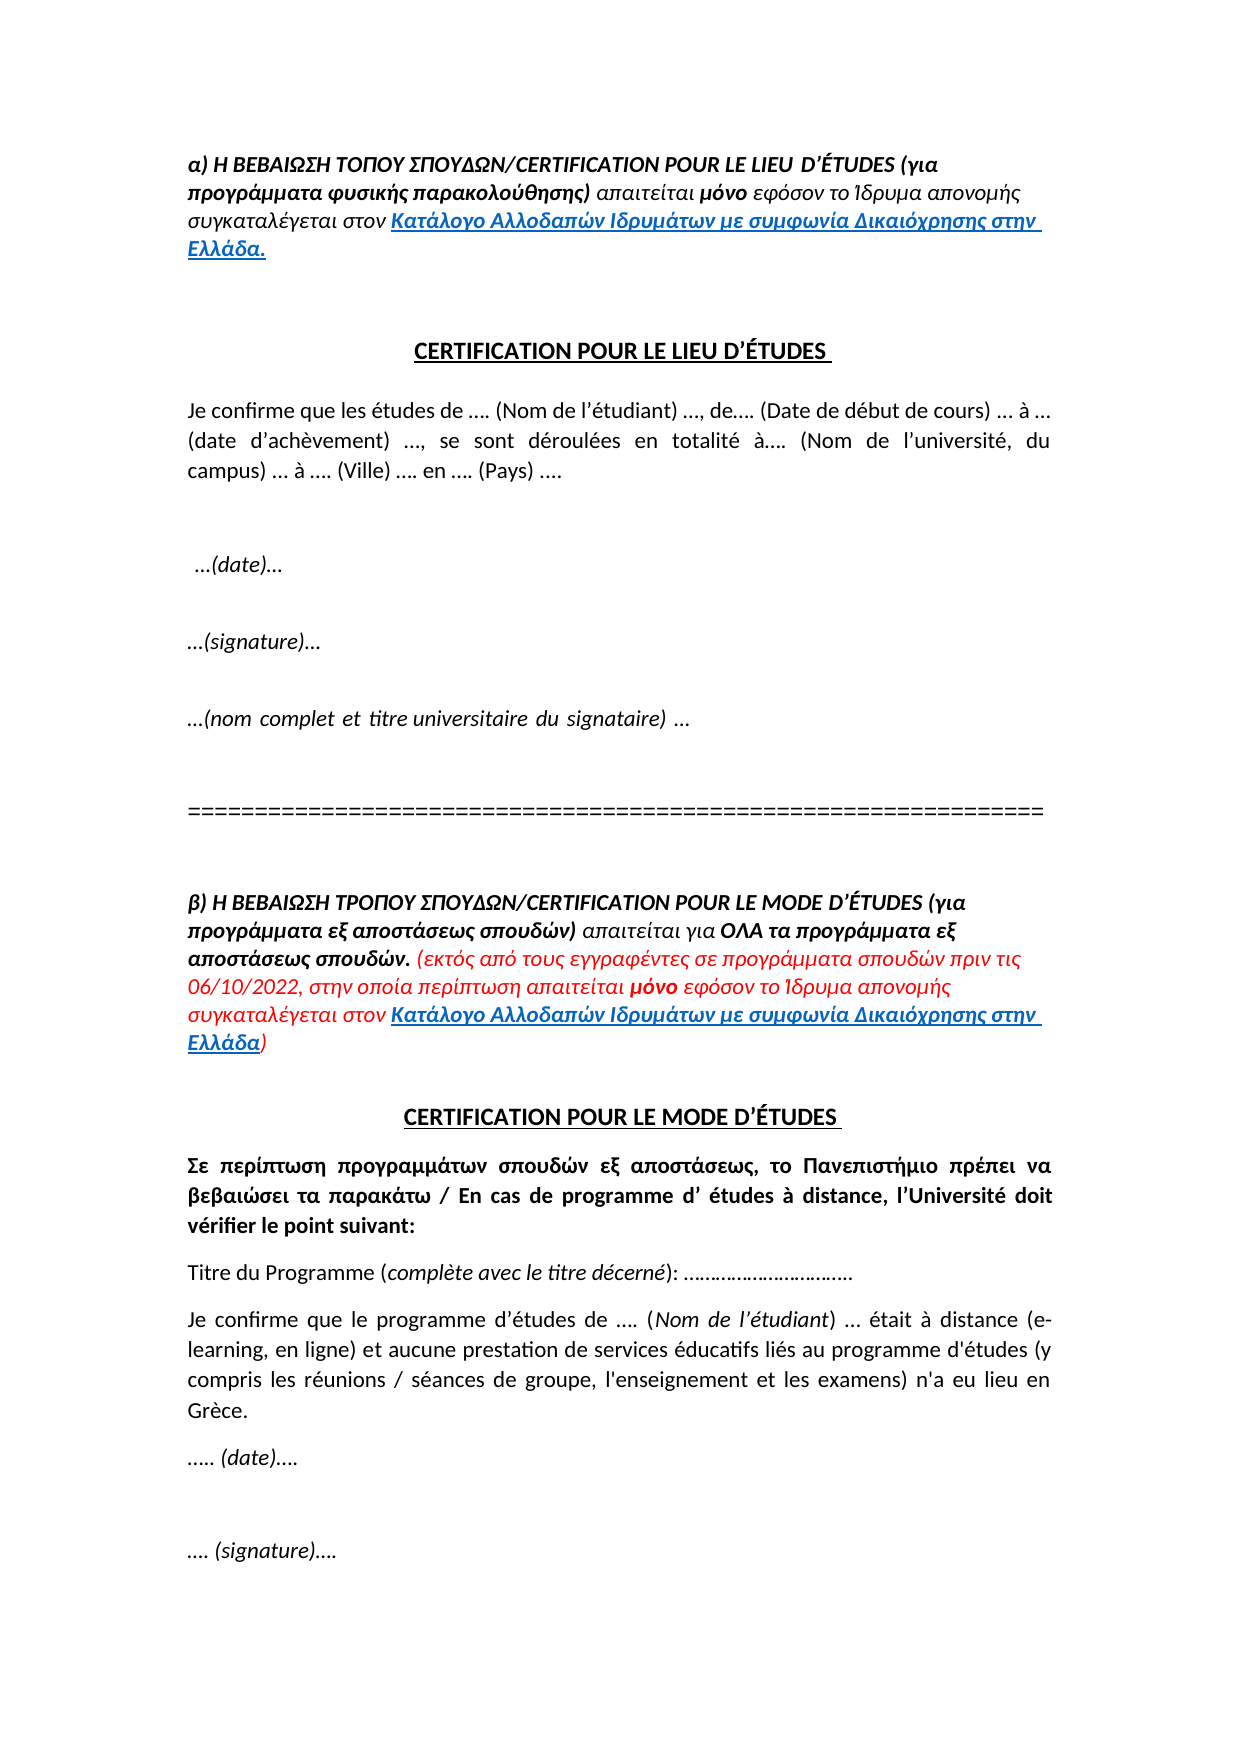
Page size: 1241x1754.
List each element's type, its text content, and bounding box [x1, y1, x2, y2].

text ================================================================ [187, 798, 1053, 824]
text Σε περίπτωση προγραμμάτων σπουδών εξ αποστάσεως, το Πανεπιστήμιο πρέπει να βεβαιώσει τα παρακάτω / En cas de programme d’ études à distance, l’Université doit vérifier le point suivant: [187, 1151, 1053, 1239]
text CERTIFICATION POUR LE MODE D’ÉTUDES [187, 1101, 1053, 1132]
text Je confirme que le programme d’études de …. (Nom de l’étudiant) … était à distance (e-learning, en ligne) et aucune prestation de services éducatifs liés au programme d'études (y compris les réunions / séances de groupe, l'enseignement et les examens) n'a eu lieu en Grèce. [187, 1305, 1053, 1424]
text …(date)… [195, 550, 1053, 578]
text …. (signature)…. [187, 1536, 1053, 1564]
text ….. (date)…. [187, 1443, 1053, 1471]
text …(nom complet et titre universitaire du signataire) … [187, 674, 1053, 732]
text Titre du Programme (complète avec le titre décerné): ………………………….. [187, 1258, 1053, 1286]
text …(signature)… [187, 597, 1053, 655]
text Je confirme que les études de …. (Nom de l’étudiant) …, de…. (Date de début de cours) ... à … (date d’achèvement) …, se sont déroulées en totalité à…. (Nom de l’université, du campus) ... à …. (Ville) …. en …. (Pays) .... [187, 366, 1053, 484]
text β) Η ΒΕΒΑΙΩΣΗ ΤΡΟΠΟΥ ΣΠΟΥΔΩΝ/CERTIFICATION POUR LE MODE D’ÉTUDES (για προγράμματα εξ αποστάσεως σπουδών) απαιτείται για ΟΛΑ τα προγράμματα εξ αποστάσεως σπουδών. (εκτός από τους εγγραφέντες σε προγράμματα σπουδών πριν τις 06/10/2022, στην οποία περίπτωση απαιτείται μόνο εφόσον το Ίδρυμα απονομής συγκαταλέγεται στον Κατάλογο Αλλοδαπών Ιδρυμάτων με συμφωνία Δικαιόχρησης στην Ελλάδα) [187, 888, 1053, 1056]
text α) Η ΒΕΒΑΙΩΣΗ ΤΟΠΟΥ ΣΠΟΥΔΩΝ/CERTIFICATION POUR LE LIEU D’ÉTUDES (για προγράμματα φυσικής παρακολούθησης) απαιτείται μόνο εφόσον το Ίδρυμα απονομής συγκαταλέγεται στον Κατάλογο Αλλοδαπών Ιδρυμάτων με συμφωνία Δικαιόχρησης στην Ελλάδα. [187, 150, 1053, 262]
text CERTIFICATION POUR LE LIEU D’ÉTUDES [187, 335, 1053, 366]
